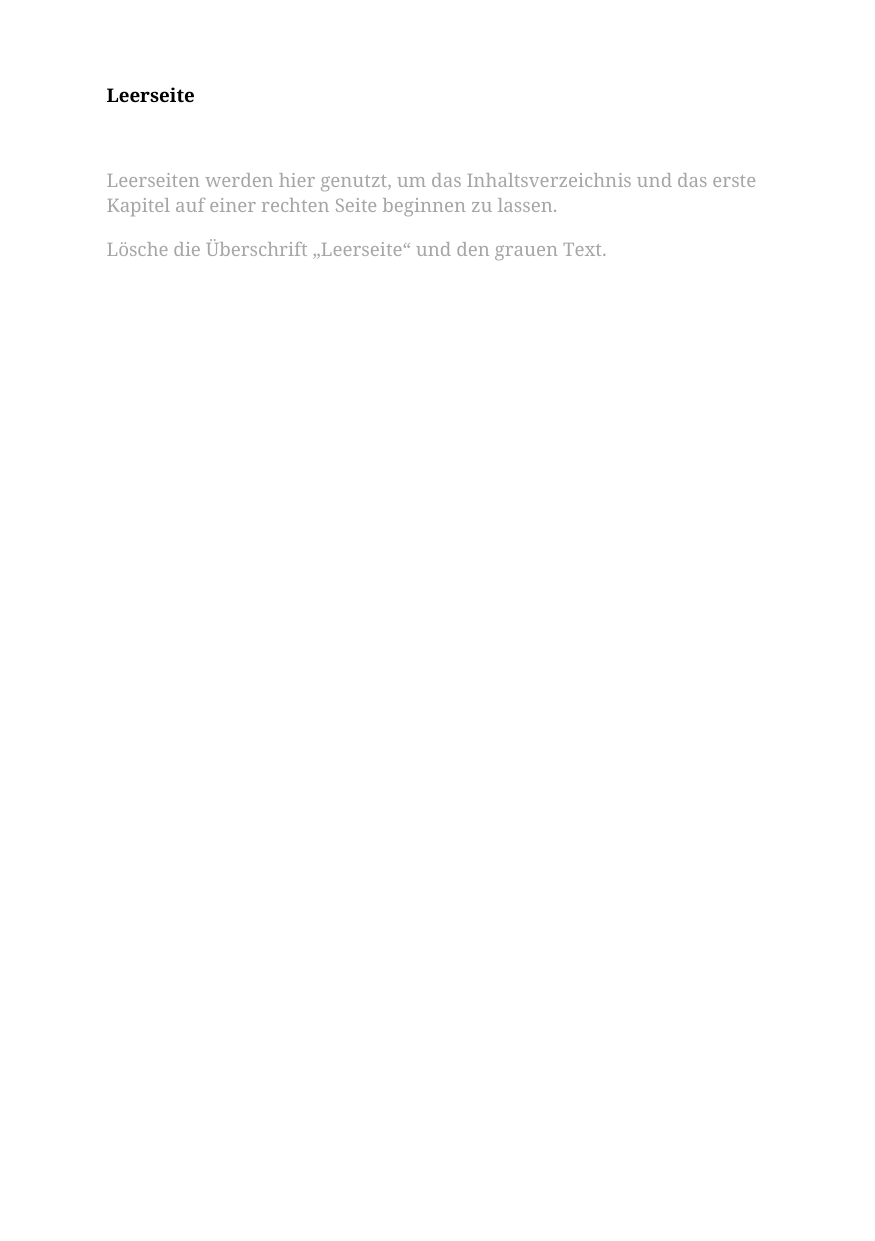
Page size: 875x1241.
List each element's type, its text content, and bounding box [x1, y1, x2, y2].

text Lösche die Überschrift „Leerseite“ und den grauen Text. [106, 235, 779, 262]
text Leerseite [106, 83, 779, 108]
text Leerseiten werden hier genutzt, um das Inhaltsverzeichnis und das erste Kapitel auf einer rechten Seite beginnen zu lassen. [106, 167, 779, 218]
